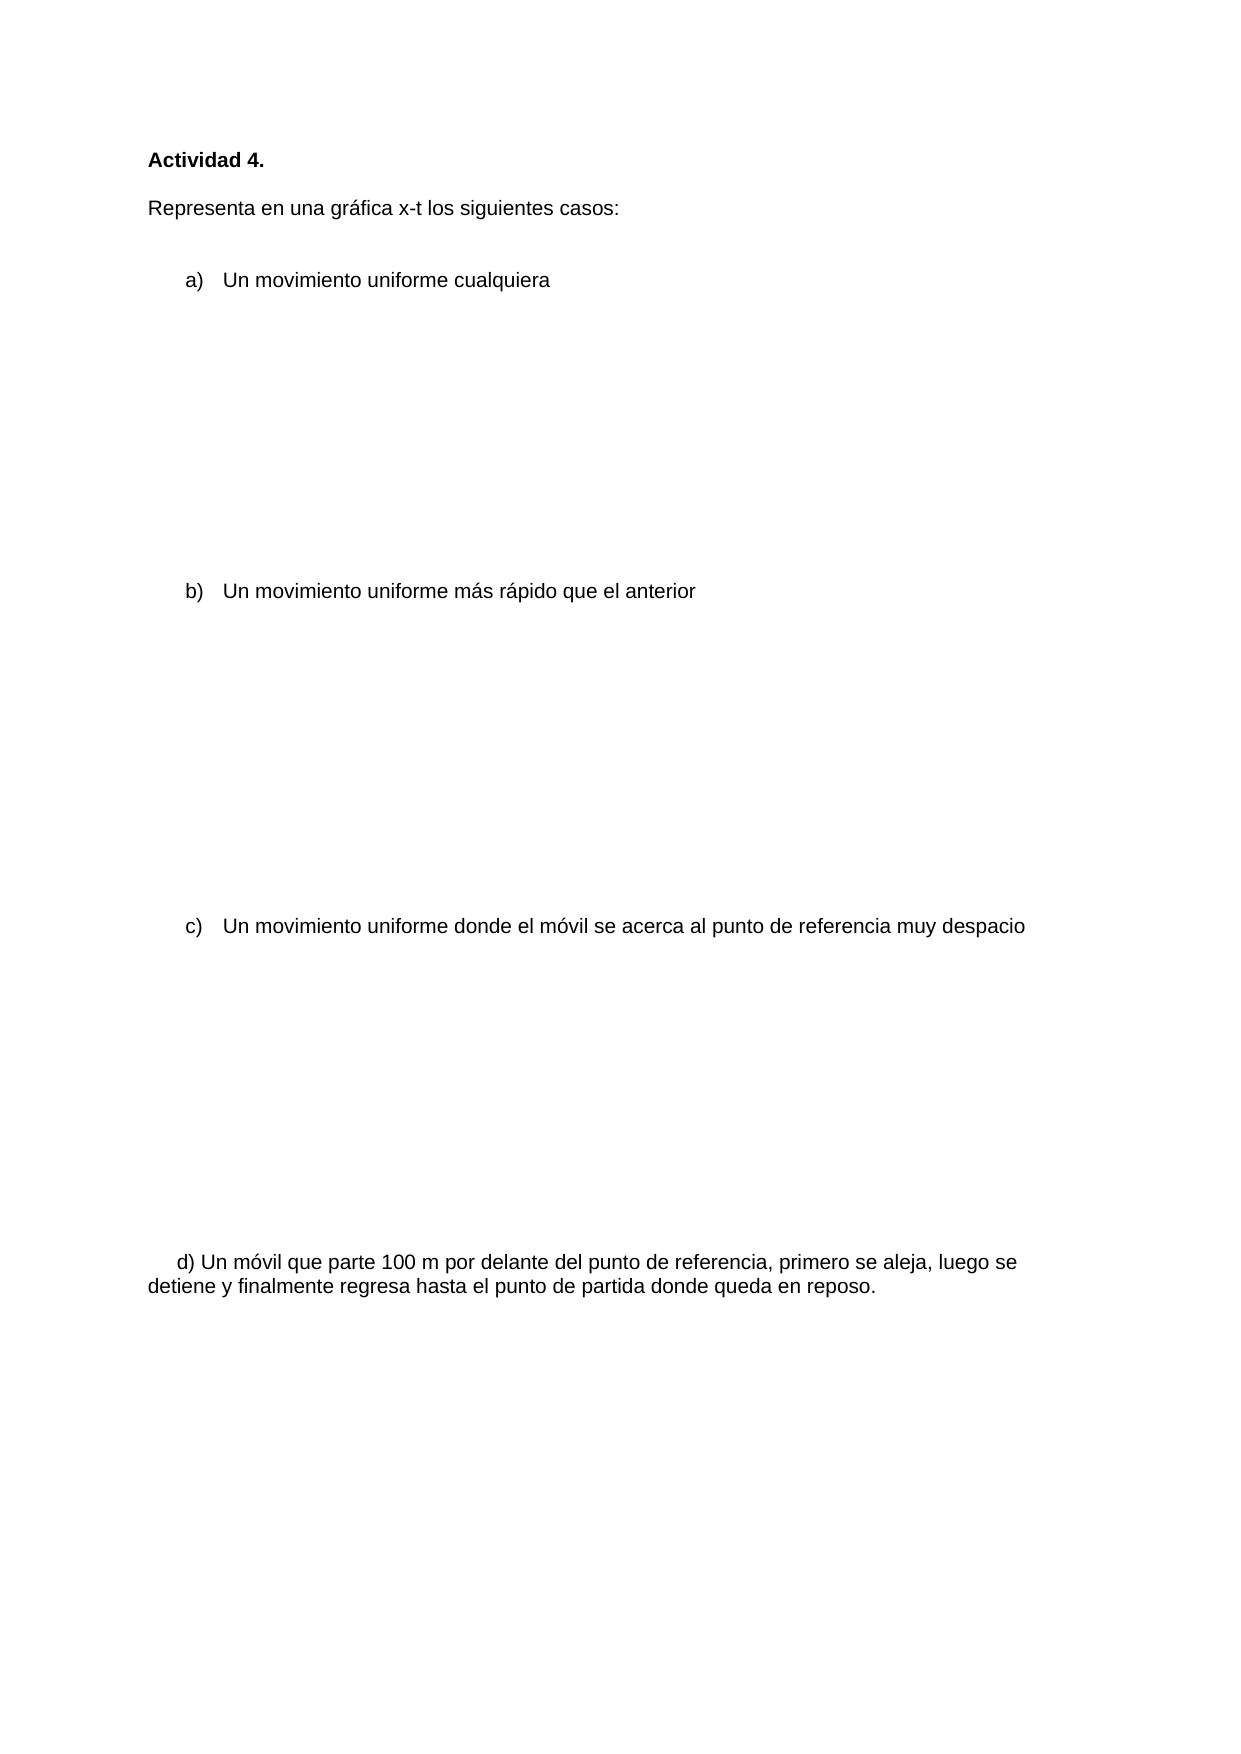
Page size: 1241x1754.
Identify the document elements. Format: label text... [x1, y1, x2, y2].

text Actividad 4. [148, 148, 1093, 172]
list Un movimiento uniforme más rápido que el anterior [185, 579, 1093, 603]
text d) Un móvil que parte 100 m por delante del punto de referencia, primero se aleja, luego se [148, 1250, 1093, 1274]
list Un movimiento uniforme donde el móvil se acerca al punto de referencia muy despacio [185, 914, 1093, 938]
text Representa en una gráfica x-t los siguientes casos: [148, 196, 1093, 219]
text detiene y finalmente regresa hasta el punto de partida donde queda en reposo. [148, 1274, 1093, 1298]
list Un movimiento uniforme cualquiera [185, 267, 1093, 291]
